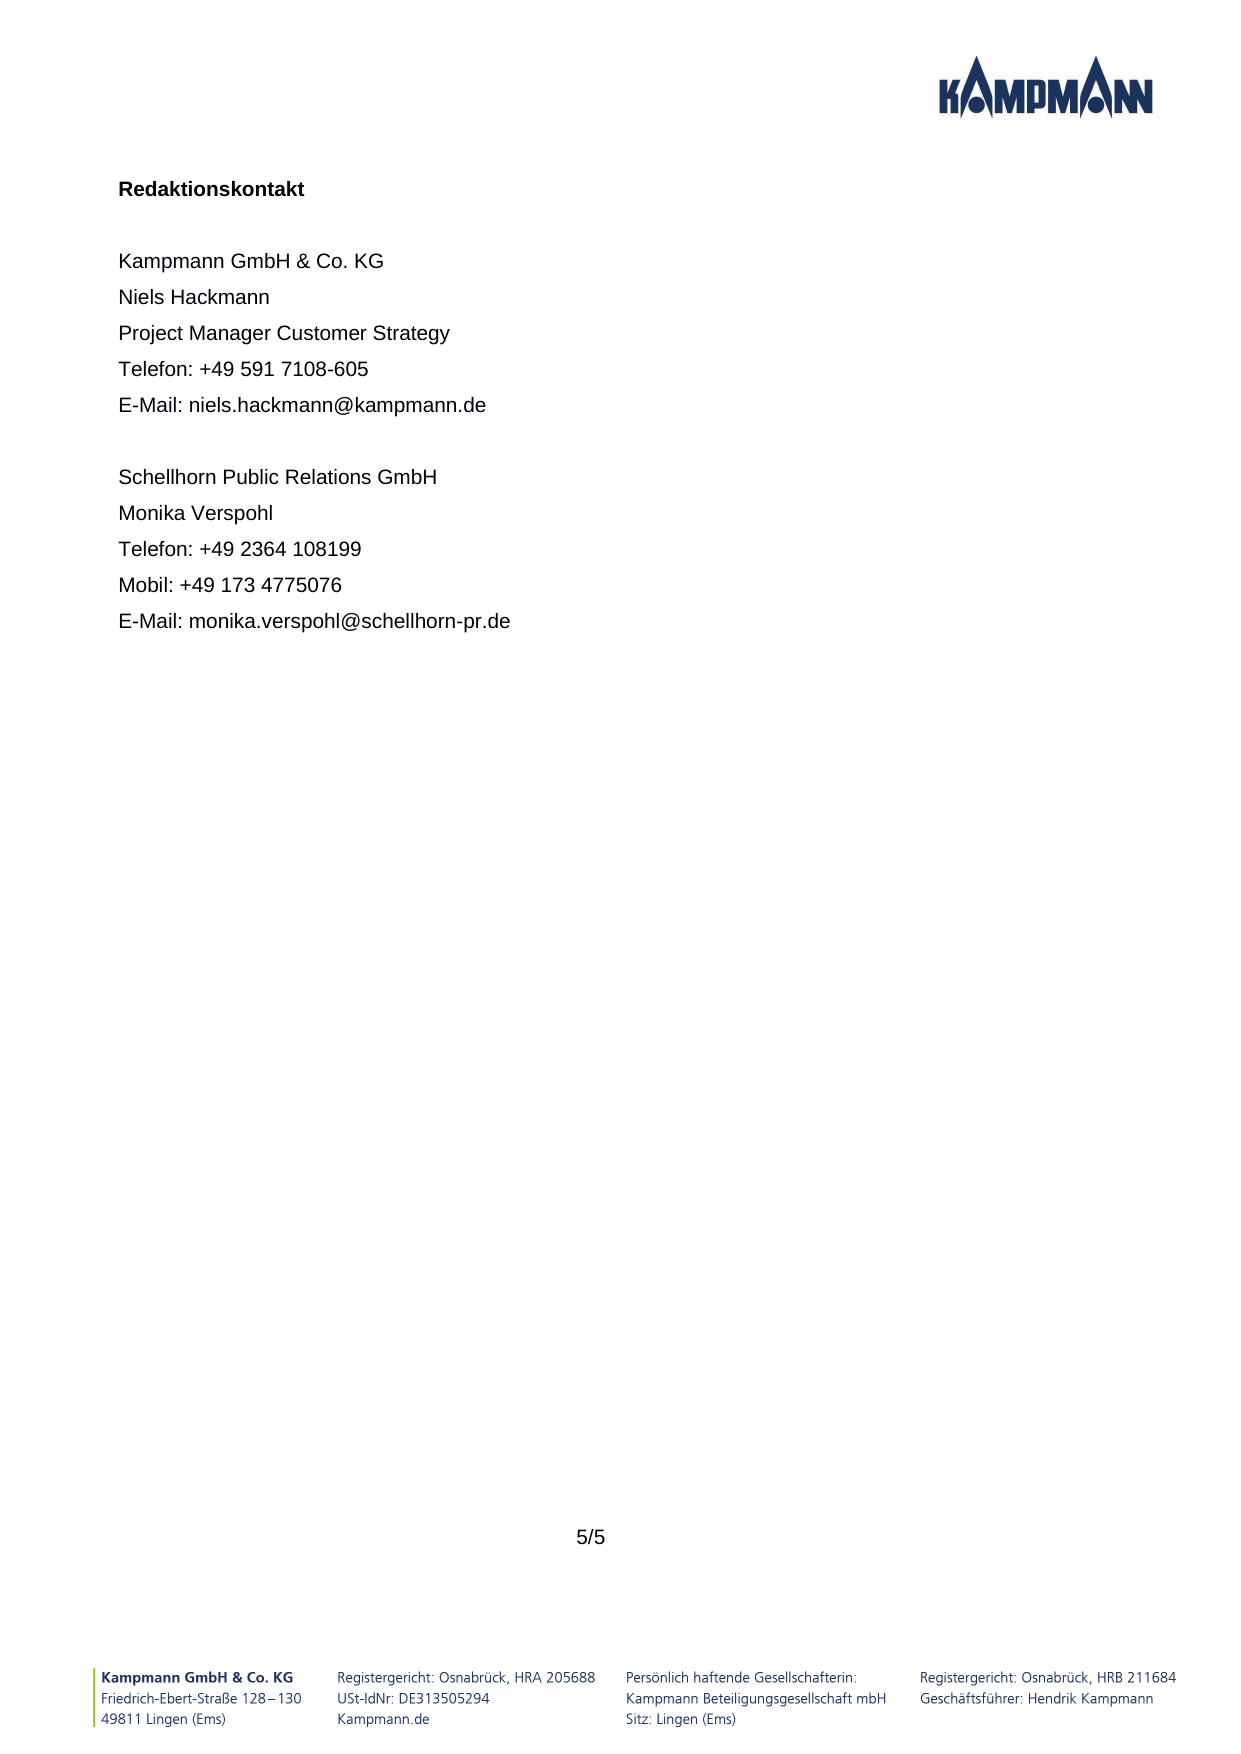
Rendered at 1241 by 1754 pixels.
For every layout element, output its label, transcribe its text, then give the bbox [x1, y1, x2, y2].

text E-Mail: monika.verspohl@schellhorn-pr.de [118, 608, 1122, 632]
text Schellhorn Public Relations GmbH [118, 465, 1122, 489]
text Niels Hackmann [118, 285, 1122, 309]
text Project Manager Customer Strategy [118, 321, 1122, 345]
text Kampmann GmbH & Co. KG [118, 249, 1122, 273]
text Redaktionskontakt [118, 177, 1122, 201]
picture [0, 0, 1241, 131]
text Telefon: +49 591 7108-605 [118, 357, 1122, 381]
text Mobil: +49 173 4775076 [118, 572, 1122, 596]
picture [1, 1611, 1241, 1754]
text E-Mail: niels.hackmann@kampmann.de [118, 393, 1122, 417]
text Monika Verspohl [118, 501, 1122, 524]
text Telefon: +49 2364 108199 [118, 537, 1122, 561]
